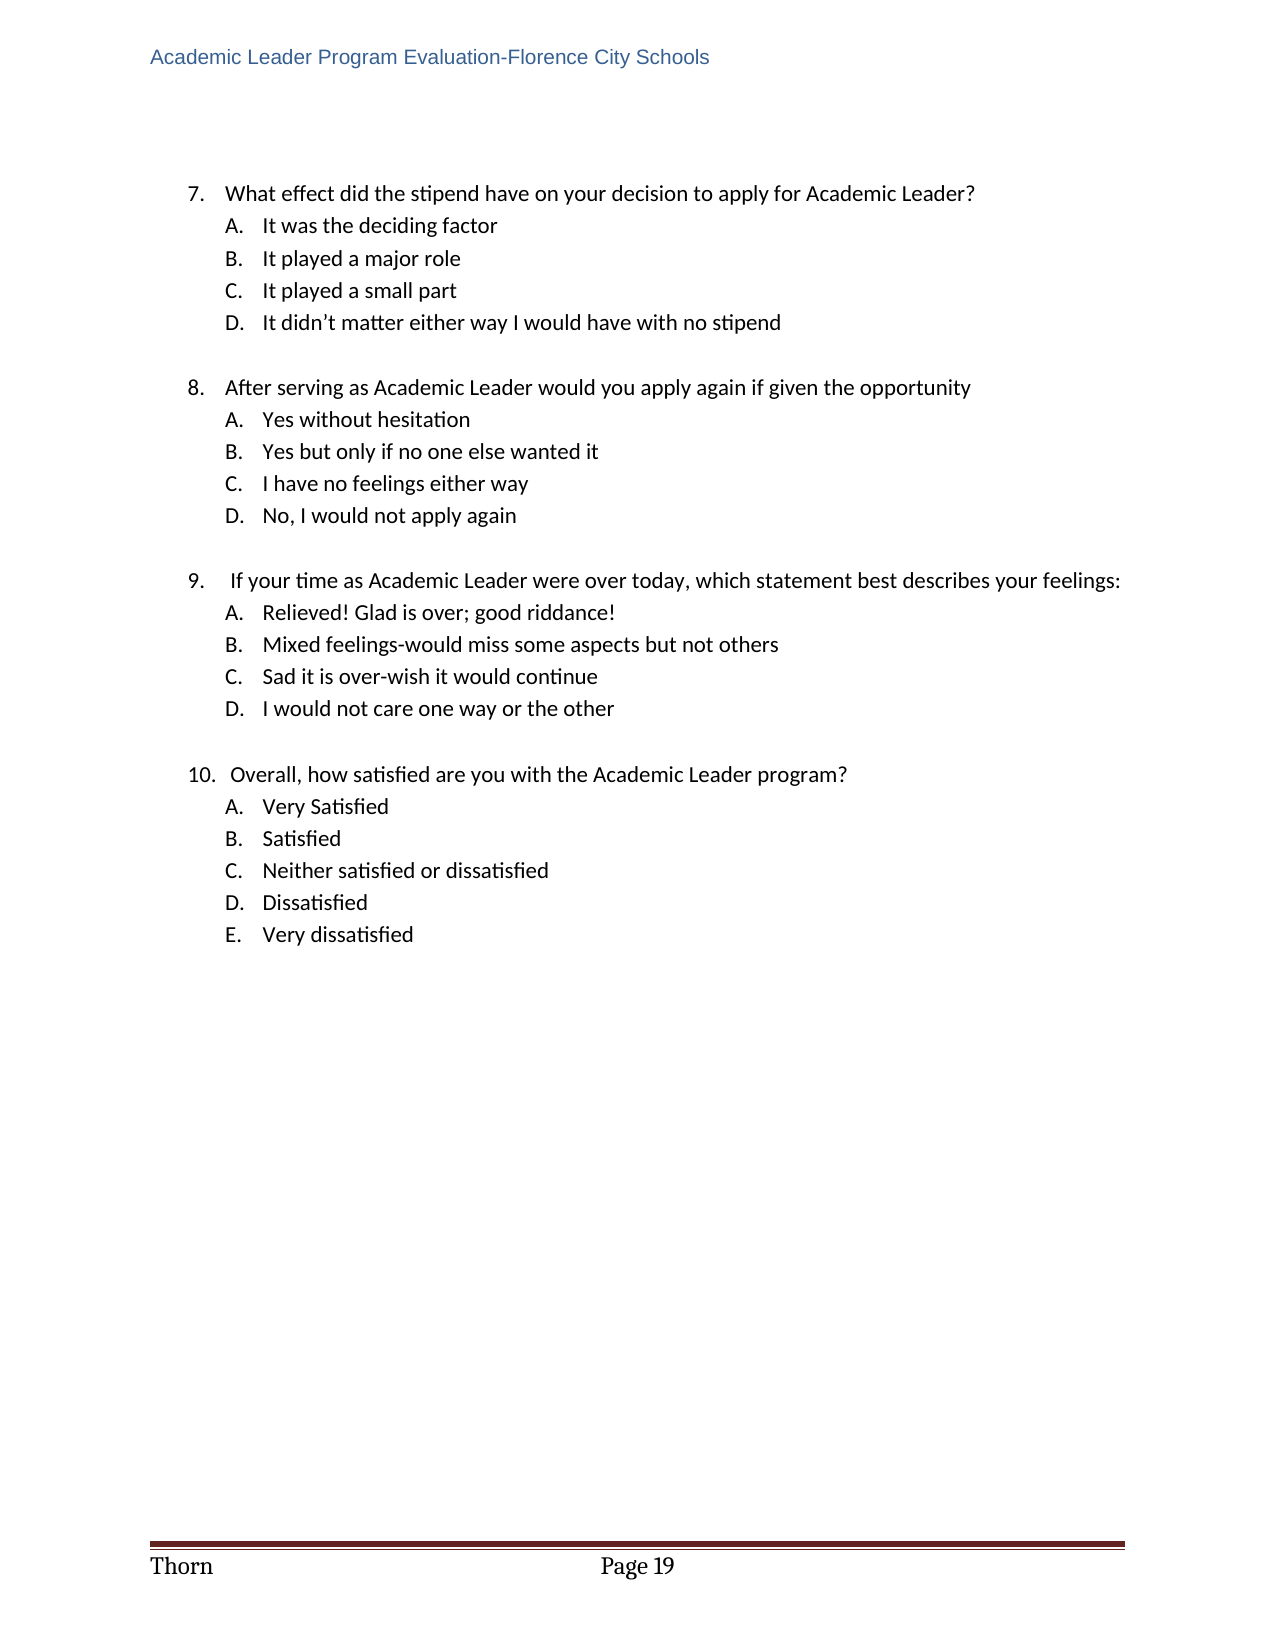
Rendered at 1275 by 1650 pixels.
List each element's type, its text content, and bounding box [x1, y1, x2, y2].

list If your time as Academic Leader were over today, which statement best describes your feelings: [187, 566, 1125, 594]
list Very dissatisfied [225, 921, 1125, 949]
list What effect did the stipend have on your decision to apply for Academic Leader? [187, 179, 1125, 207]
list I have no feelings either way [225, 469, 1125, 497]
list Relieved! Glad is over; good riddance! [225, 598, 1125, 626]
list It didn’t matter either way I would have with no stipend [225, 308, 1125, 336]
list After serving as Academic Leader would you apply again if given the opportunity [187, 373, 1125, 401]
list Overall, how satisfied are you with the Academic Leader program? [187, 760, 1125, 788]
list No, I would not apply again [225, 501, 1125, 529]
list It played a major role [225, 244, 1125, 272]
list Yes without hesitation [225, 405, 1125, 433]
list Sad it is over-wish it would continue [225, 662, 1125, 690]
list It was the deciding factor [225, 212, 1125, 240]
list Very Satisfied [225, 792, 1125, 820]
list It played a small part [225, 276, 1125, 304]
list Yes but only if no one else wanted it [225, 437, 1125, 465]
list I would not care one way or the other [225, 694, 1125, 722]
list Dissatisfied [225, 888, 1125, 916]
list Satisfied [225, 824, 1125, 852]
list Neither satisfied or dissatisfied [225, 856, 1125, 884]
list Mixed feelings-would miss some aspects but not others [225, 630, 1125, 658]
